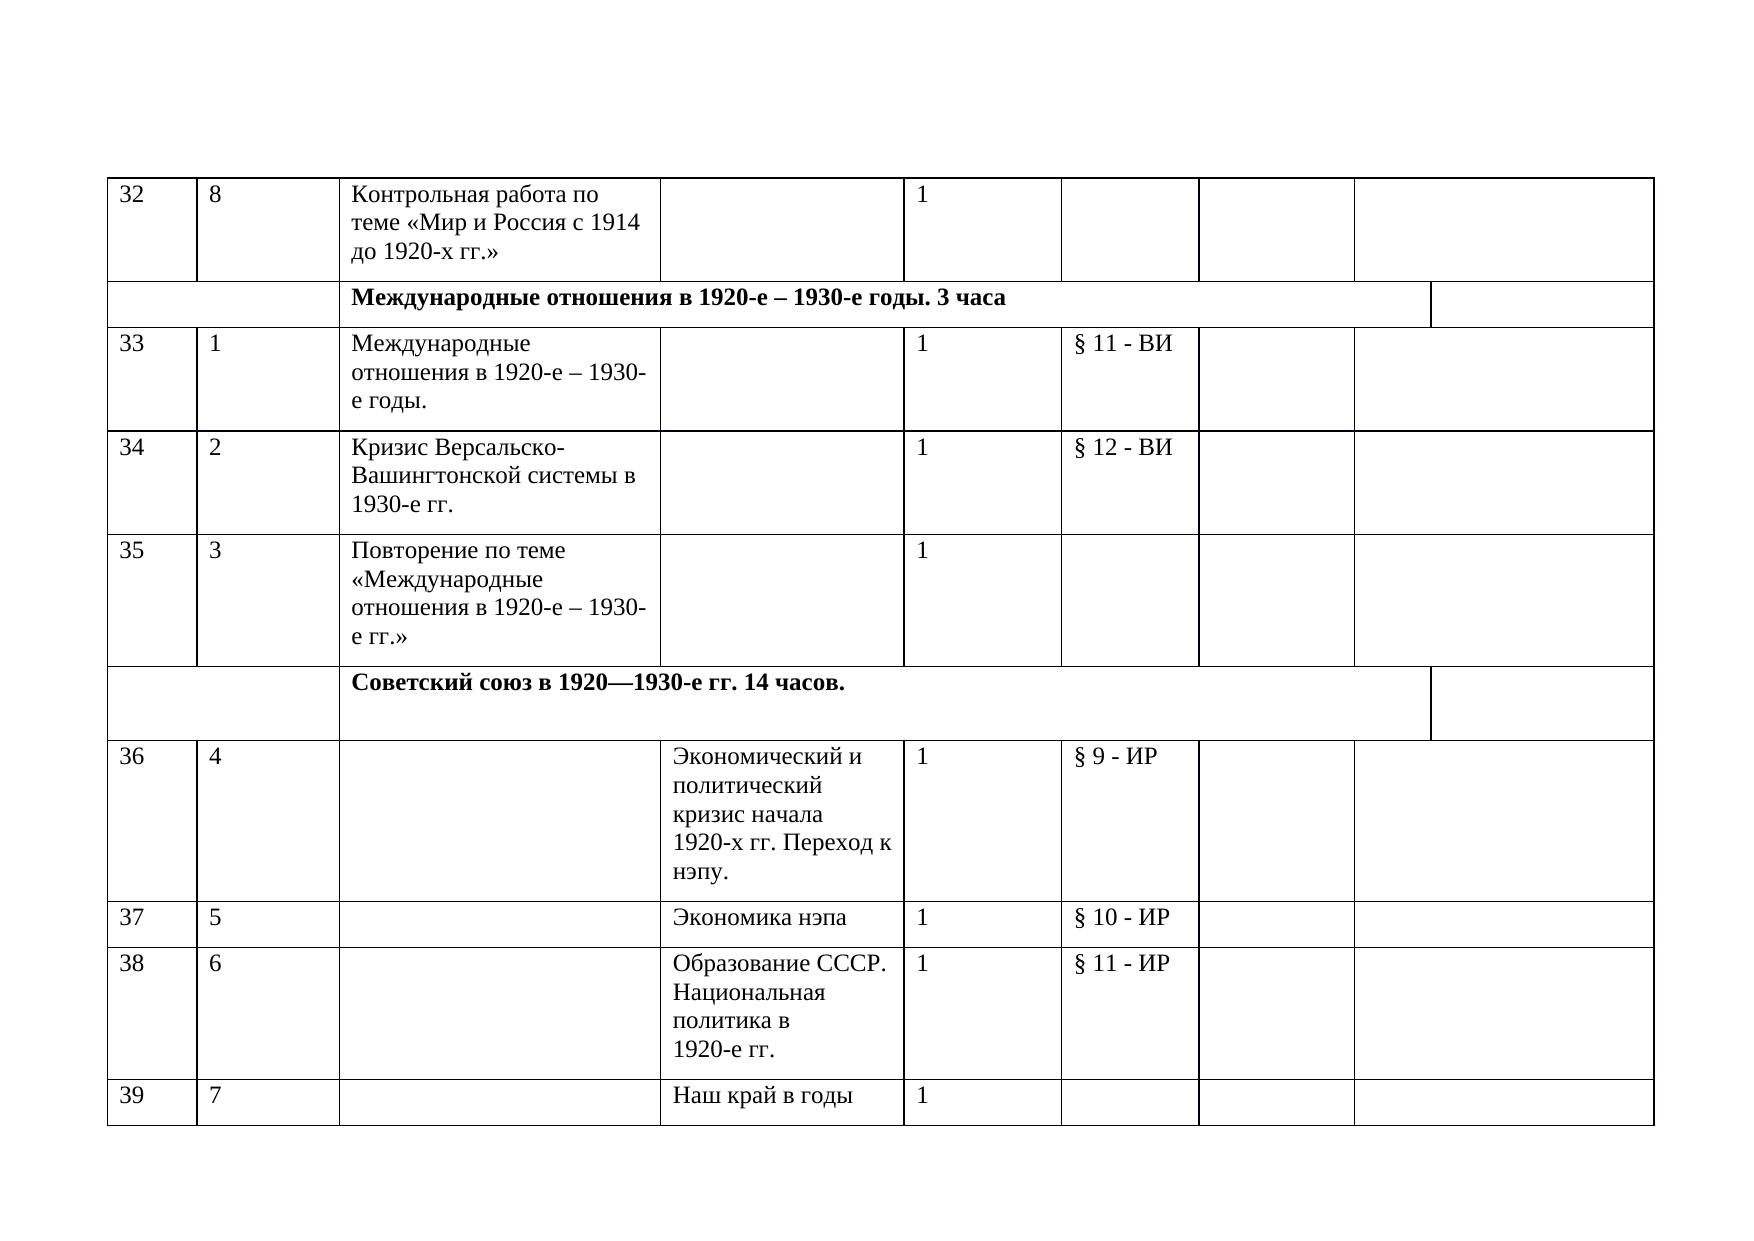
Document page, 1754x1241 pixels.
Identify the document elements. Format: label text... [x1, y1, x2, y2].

table_cell 33 [108, 328, 196, 430]
table_cell 6 [198, 948, 339, 1079]
table_cell 1 [905, 948, 1061, 1079]
table_cell 1 [905, 741, 1061, 901]
table_cell [1355, 741, 1653, 901]
table_cell [1355, 432, 1653, 533]
table_cell 34 [108, 432, 196, 533]
table_cell [1200, 948, 1354, 1079]
table_cell 36 [108, 741, 196, 901]
table_cell Повторение по теме «Международные отношения в 1920-е – 1930-е гг.» [340, 535, 660, 666]
table_cell [108, 667, 339, 739]
table_cell 7 [198, 1080, 339, 1124]
table_cell 35 [108, 535, 196, 666]
table_cell Образование СССР. Национальная политика в 1920-е гг. [661, 948, 903, 1079]
table_cell [1200, 535, 1354, 666]
table_cell [1200, 432, 1354, 533]
table_cell [1355, 328, 1653, 430]
table_cell 1 [905, 1080, 1061, 1124]
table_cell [661, 1080, 903, 1124]
table_cell [1200, 328, 1354, 430]
table_cell 1 [905, 179, 1061, 281]
table_cell 38 [108, 948, 196, 1079]
table_cell § 11 - ВИ [1062, 328, 1198, 430]
table_cell [1062, 535, 1198, 666]
table_cell [661, 535, 903, 666]
table_cell [1432, 667, 1653, 739]
table_cell Контрольная работа по теме «Мир и Россия с 1914 до 1920-х гг.» [340, 179, 660, 281]
table_cell [1062, 1080, 1198, 1124]
table_cell 1 [905, 535, 1061, 666]
table_cell [340, 1080, 660, 1124]
table_cell Экономический и политический кризис начала 1920-х гг. Переход к нэпу. [661, 741, 903, 901]
table_cell [1200, 179, 1354, 281]
table_cell § 9 - ИР [1062, 741, 1198, 901]
table_cell [1355, 902, 1653, 946]
table_cell [340, 948, 660, 1079]
table_cell [1355, 535, 1653, 666]
table_cell [661, 179, 903, 281]
table_cell Кризис Версальско-Вашингтонской системы в 1930-е гг. [340, 432, 660, 533]
table_cell 1 [198, 328, 339, 430]
table_cell [1062, 179, 1198, 281]
table_cell Советский союз в 1920—1930-е гг. 14 часов. [340, 667, 1430, 739]
table_cell Международные отношения в 1920-е – 1930-е годы. [340, 328, 660, 430]
table_cell [1355, 948, 1653, 1079]
table_cell 32 [108, 179, 196, 281]
table_cell Экономика нэпа [661, 902, 903, 946]
table_cell 39 [108, 1080, 196, 1124]
table_cell 1 [905, 902, 1061, 946]
table_cell [1432, 282, 1653, 327]
table_cell § 11 - ИР [1062, 948, 1198, 1079]
table_cell [1355, 179, 1653, 281]
table_cell 8 [198, 179, 339, 281]
table_cell [340, 902, 660, 946]
table_cell [1200, 1080, 1354, 1124]
table_cell 5 [198, 902, 339, 946]
table_cell § 12 - ВИ [1062, 432, 1198, 533]
table_cell 4 [198, 741, 339, 901]
table_cell 3 [198, 535, 339, 666]
table_cell [1355, 1080, 1653, 1124]
table_cell [661, 328, 903, 430]
table_cell [1200, 902, 1354, 946]
table_cell [661, 432, 903, 533]
table_cell 2 [198, 432, 339, 533]
table_cell [1200, 741, 1354, 901]
table_cell 1 [905, 328, 1061, 430]
table_cell [108, 282, 339, 327]
table_cell [340, 741, 660, 901]
table_cell 1 [905, 432, 1061, 533]
table_cell Международные отношения в 1920-е – 1930-е годы. 3 часа [340, 282, 1430, 327]
table_cell § 10 - ИР [1062, 902, 1198, 946]
table_cell 37 [108, 902, 196, 946]
